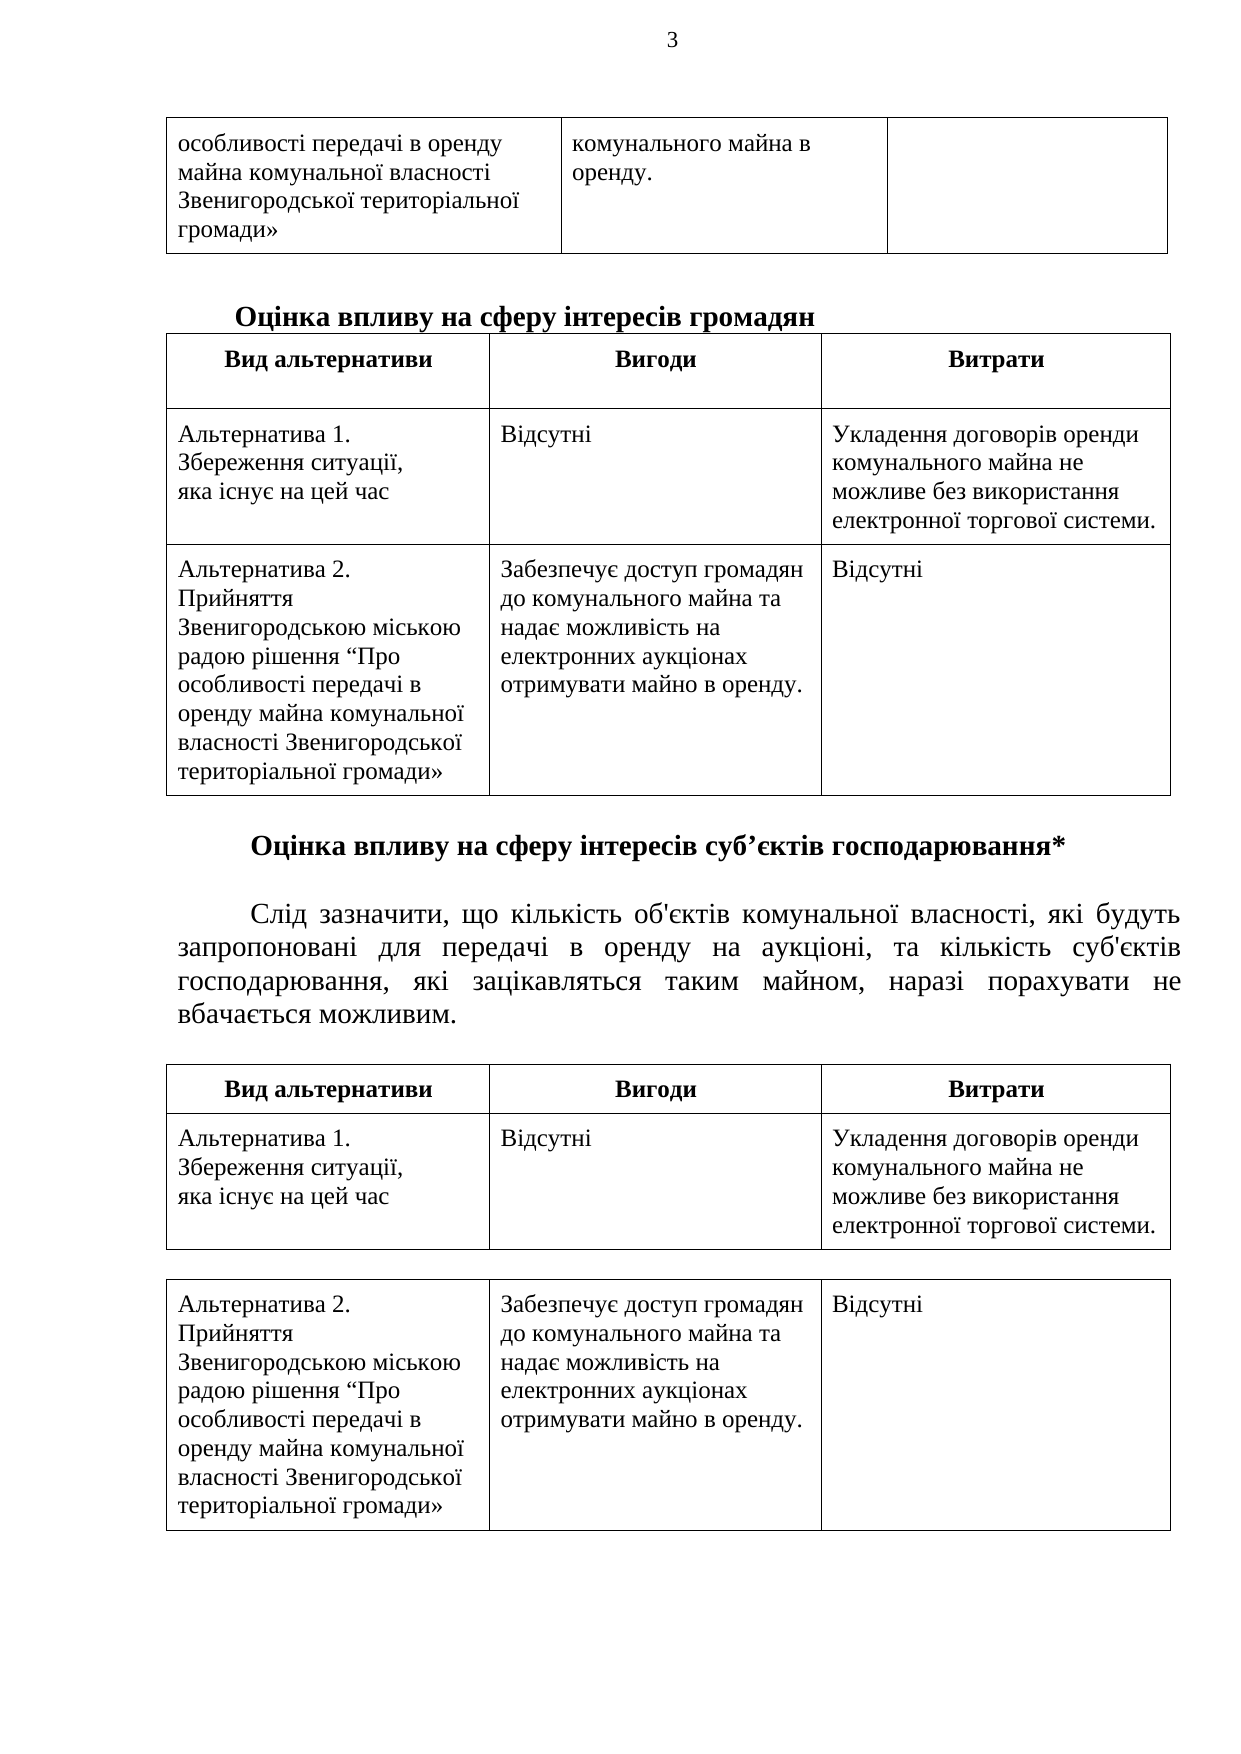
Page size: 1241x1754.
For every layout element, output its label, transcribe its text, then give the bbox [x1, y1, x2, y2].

table_header [888, 118, 1167, 253]
text Оцінка впливу на сферу інтересів громадян [154, 299, 1205, 333]
table_cell Альтернатива 1. Збереження ситуації, яка існує на цей час [167, 1114, 489, 1249]
table_cell Відсутні [822, 545, 1170, 795]
text Слід зазначити, що кількість об'єктів комунальної власності, які будуть запропоновані для передачі в оренду на аукціоні, та кількість суб'єктів господарювання, які зацікавляться таким майном, наразі порахувати не вбачається можливим. [177, 896, 1182, 1030]
table_header Вид альтернативи [167, 334, 489, 408]
table_header комунального майна в оренду. [562, 118, 887, 253]
table_header особливості передачі в оренду майна комунальної власності Звенигородської територіальної громади» [167, 118, 561, 253]
table_header Витрати [822, 334, 1170, 408]
table_header Відсутні [822, 1280, 1170, 1529]
table_header Вигоди [490, 334, 821, 408]
table_cell Укладення договорів оренди комунального майна не можливе без використання електронної торгової системи. [822, 409, 1170, 544]
table_header Вигоди [490, 1065, 821, 1113]
table_cell Альтернатива 2. Прийняття Звенигородською міською радою рішення “Про особливості передачі в оренду майна комунальної власності Звенигородської територіальної громади» [167, 545, 489, 795]
table_header Забезпечує доступ громадян до комунального майна та надає можливість на електронних аукціонах отримувати майно в оренду. [490, 1280, 821, 1529]
table_cell Забезпечує доступ громадян до комунального майна та надає можливість на електронних аукціонах отримувати майно в оренду. [490, 545, 821, 795]
table_cell Укладення договорів оренди комунального майна не можливе без використання електронної торгової системи. [822, 1114, 1170, 1249]
table_cell Відсутні [490, 1114, 821, 1249]
table_cell Альтернатива 1. Збереження ситуації, яка існує на цей час [167, 409, 489, 544]
subtitle Оцінка впливу на сферу інтересів суб’єктів господарювання* [250, 829, 1205, 862]
table_header Витрати [822, 1065, 1170, 1113]
table_cell Відсутні [490, 409, 821, 544]
table_header Альтернатива 2. Прийняття Звенигородською міською радою рішення “Про особливості передачі в оренду майна комунальної власності Звенигородської територіальної громади» [167, 1280, 489, 1529]
table_header Вид альтернативи [167, 1065, 489, 1113]
